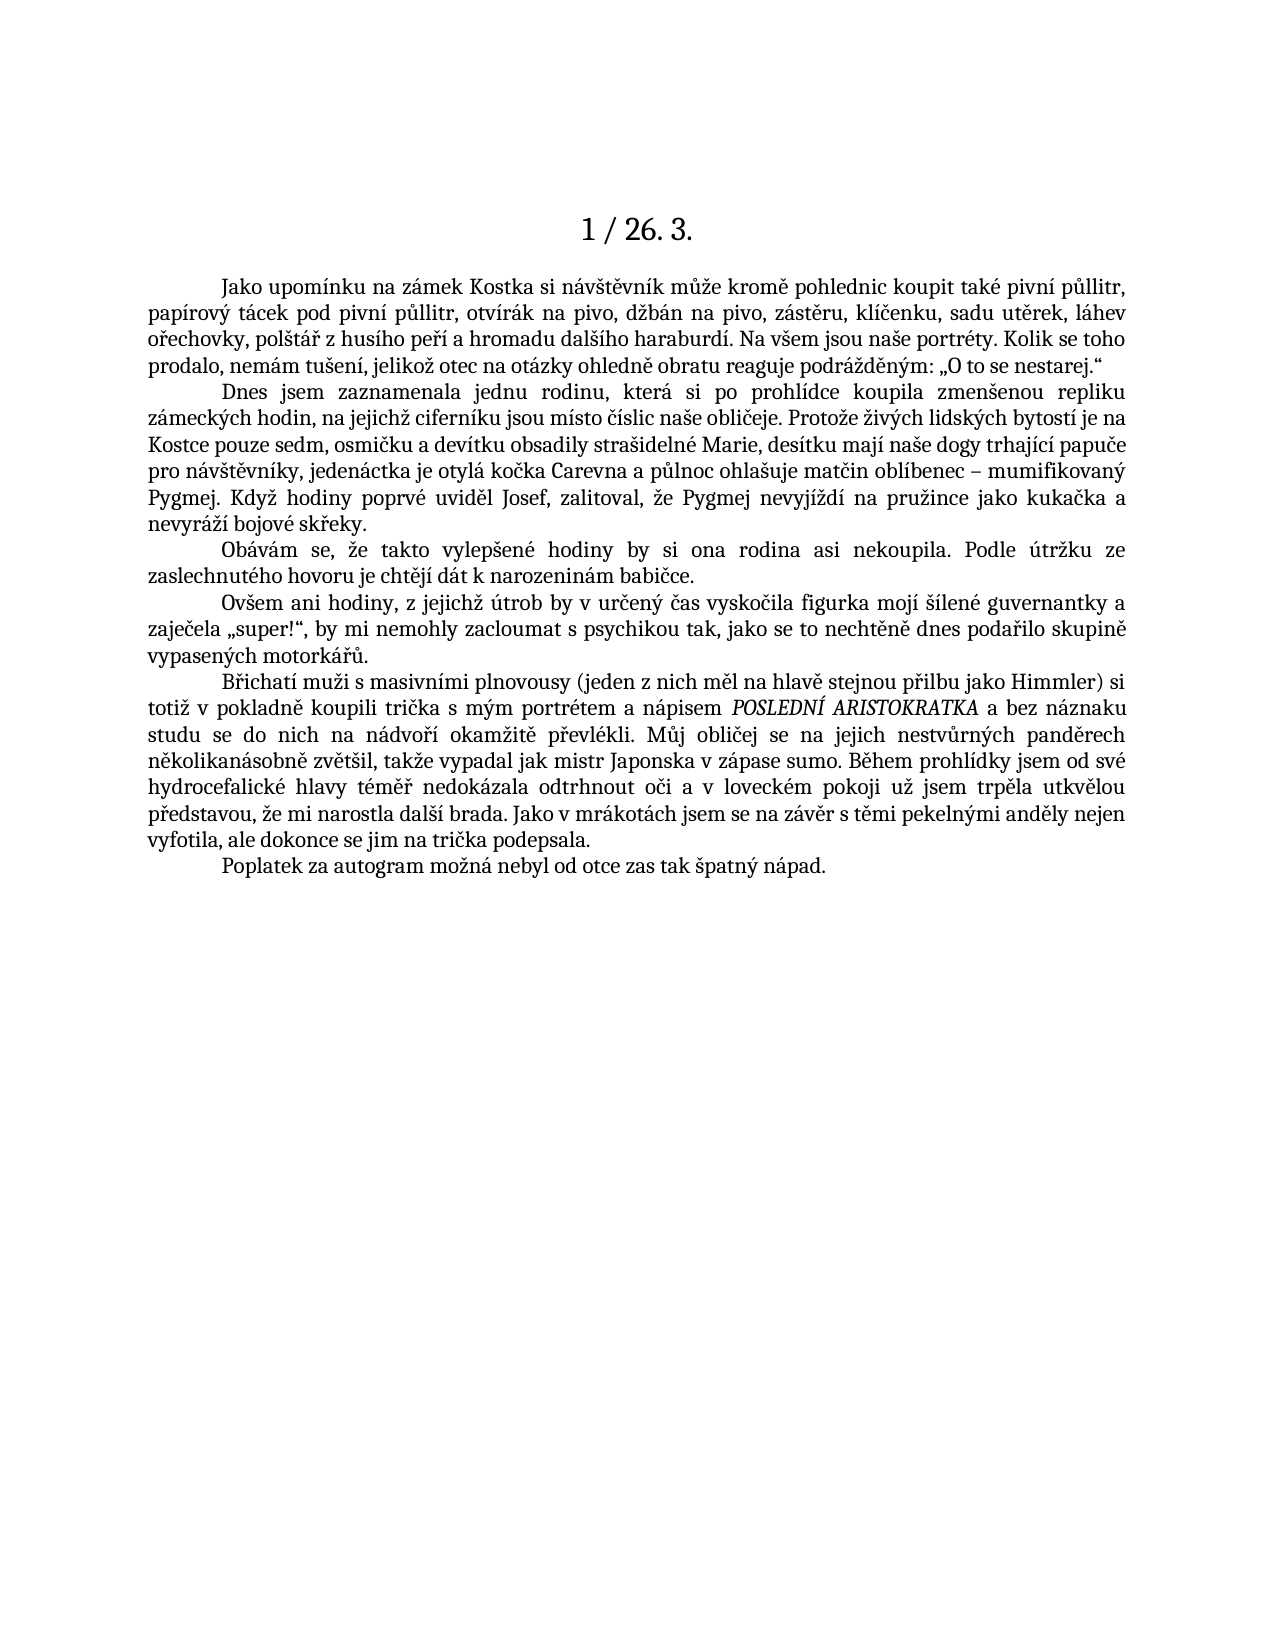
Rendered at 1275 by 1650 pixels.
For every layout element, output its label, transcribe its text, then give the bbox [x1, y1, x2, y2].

subtitle 1 / 26. 3. [148, 210, 1127, 248]
text Břichatí muži s masivními plnovousy (jeden z nich měl na hlavě stejnou přilbu jako Himmler) si totiž v pokladně koupili trička s mým portrétem a nápisem POSLEDNÍ ARISTOKRATKA a bez náznaku studu se do nich na nádvoří okamžitě převlékli. Můj obličej se na jejich nestvůrných panděrech několikanásobně zvětšil, takže vypadal jak mistr Japonska v zápase sumo. Během prohlídky jsem od své hydrocefalické hlavy téměř nedokázala odtrhnout oči a v loveckém pokoji už jsem trpěla utkvělou představou, že mi narostla další brada. Jako v mrákotách jsem se na závěr s těmi pekelnými anděly nejen vyfotila, ale dokonce se jim na trička podepsala. [148, 669, 1127, 853]
text Ovšem ani hodiny, z jejichž útrob by v určený čas vyskočila figurka mojí šílené guvernantky a zaječela „super!“, by mi nemohly zacloumat s psychikou tak, jako se to nechtěně dnes podařilo skupině vypasených motorkářů. [148, 590, 1127, 669]
text Poplatek za autogram možná nebyl od otce zas tak špatný nápad. [148, 853, 1127, 879]
text Obávám se, že takto vylepšené hodiny by si ona rodina asi nekoupila. Podle útržku ze zaslechnutého hovoru je chtějí dát k narozeninám babičce. [148, 537, 1127, 590]
text Dnes jsem zaznamenala jednu rodinu, která si po prohlídce koupila zmenšenou repliku zámeckých hodin, na jejichž ciferníku jsou místo číslic naše obličeje. Protože živých lidských bytostí je na Kostce pouze sedm, osmičku a devítku obsadily strašidelné Marie, desítku mají naše dogy trhající papuče pro návštěvníky, jedenáctka je otylá kočka Carevna a půlnoc ohlašuje matčin oblíbenec – mumifikovaný Pygmej. Když hodiny poprvé uviděl Josef, zalitoval, že Pygmej nevyjíždí na pružince jako kukačka a nevyráží bojové skřeky. [148, 379, 1127, 537]
text Jako upomínku na zámek Kostka si návštěvník může kromě pohlednic koupit také pivní půllitr, papírový tácek pod pivní půllitr, otvírák na pivo, džbán na pivo, zástěru, klíčenku, sadu utěrek, láhev ořechovky, polštář z husího peří a hromadu dalšího haraburdí. Na všem jsou naše portréty. Kolik se toho prodalo, nemám tušení, jelikož otec na otázky ohledně obratu reaguje podrážděným: „O to se nestarej.“ [148, 273, 1127, 379]
